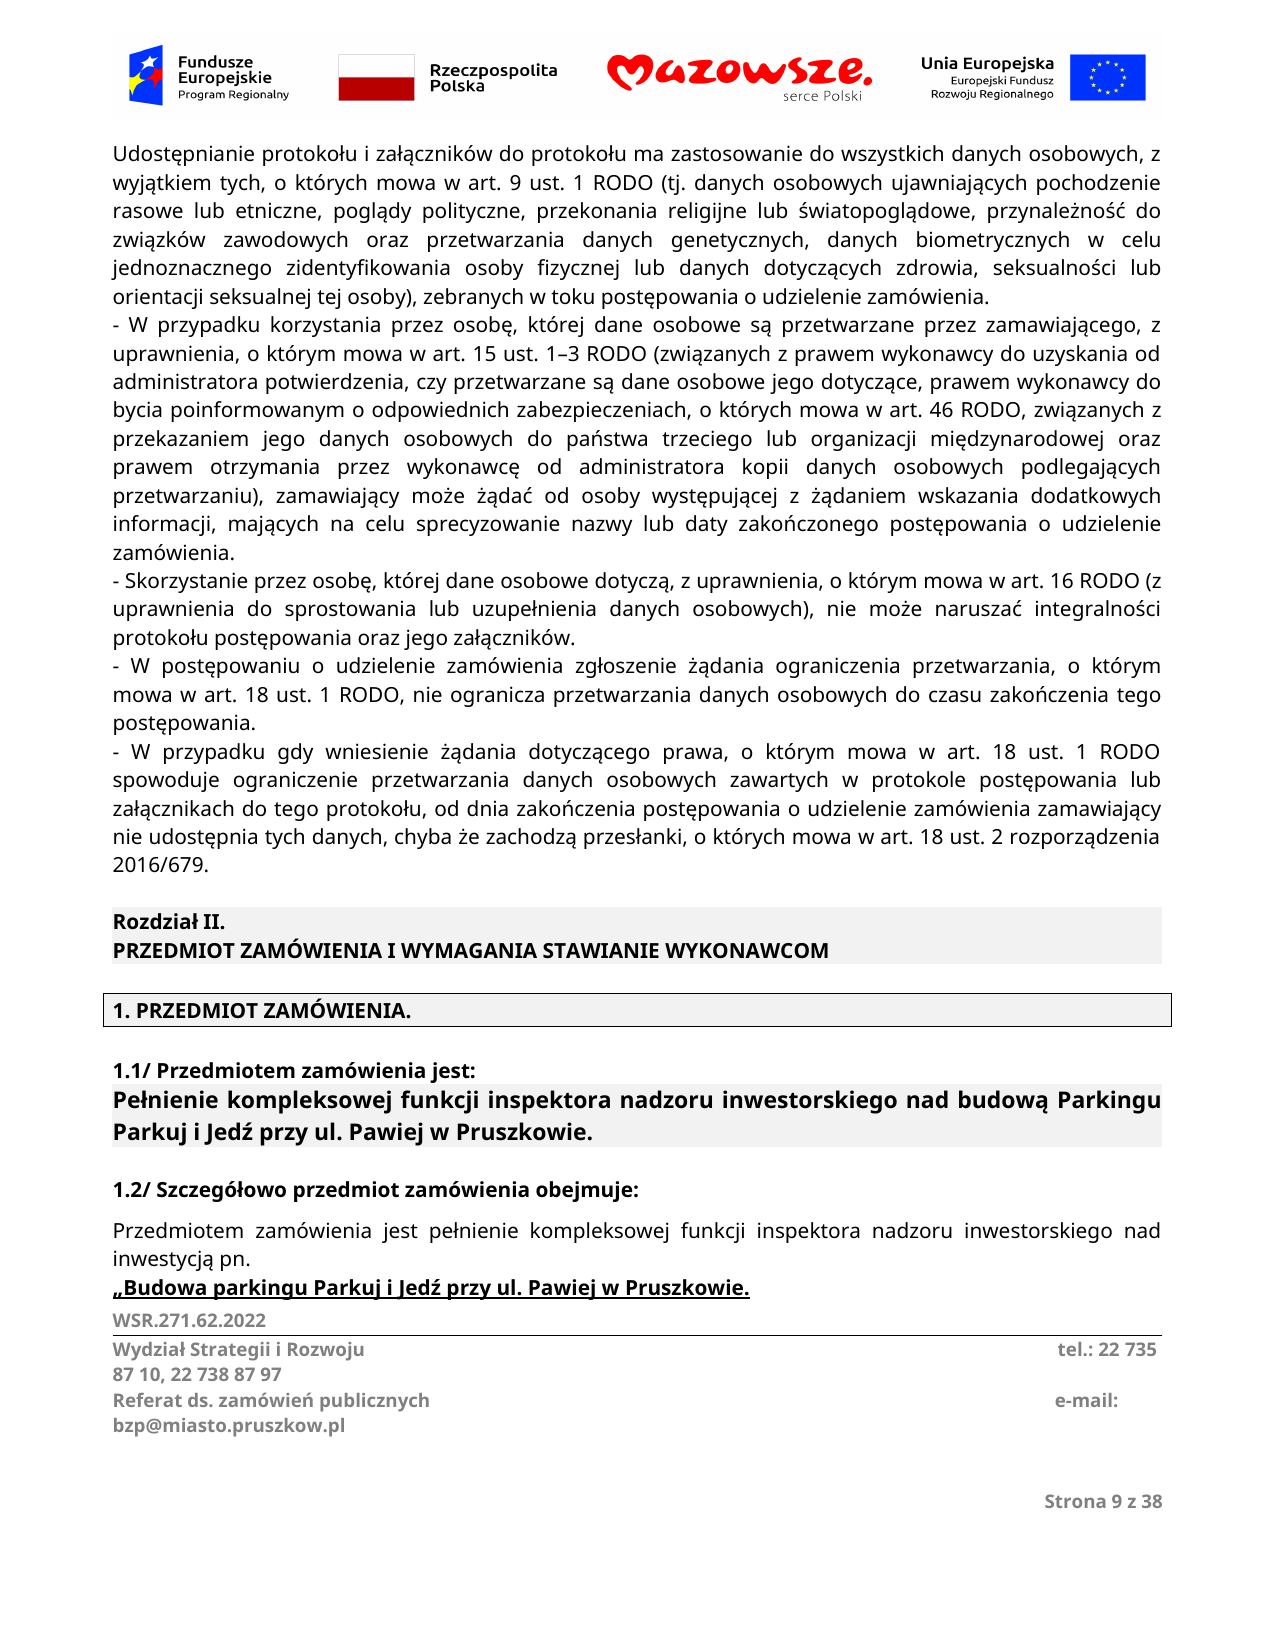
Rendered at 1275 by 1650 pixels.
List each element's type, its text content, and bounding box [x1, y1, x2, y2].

text 1.2/ Szczegółowo przedmiot zamówienia obejmuje: [112, 1175, 1162, 1204]
text PRZEDMIOT ZAMÓWIENIA I WYMAGANIA STAWIANIE WYKONAWCOM [112, 936, 1162, 964]
text - W przypadku gdy wniesienie żądania dotyczącego prawa, o którym mowa w art. 18 ust. 1 RODO spowoduje ograniczenie przetwarzania danych osobowych zawartych w protokole postępowania lub załącznikach do tego protokołu, od dnia zakończenia postępowania o udzielenie zamówienia zamawiający nie udostępnia tych danych, chyba że zachodzą przesłanki, o których mowa w art. 18 ust. 2 rozporządzenia 2016/679. [112, 737, 1162, 879]
text - Skorzystanie przez osobę, której dane osobowe dotyczą, z uprawnienia, o którym mowa w art. 16 RODO (z uprawnienia do sprostowania lub uzupełnienia danych osobowych), nie może naruszać integralności protokołu postępowania oraz jego załączników. [112, 566, 1162, 651]
text - W przypadku korzystania przez osobę, której dane osobowe są przetwarzane przez zamawiającego, z uprawnienia, o którym mowa w art. 15 ust. 1–3 RODO (związanych z prawem wykonawcy do uzyskania od administratora potwierdzenia, czy przetwarzane są dane osobowe jego dotyczące, prawem wykonawcy do bycia poinformowanym o odpowiednich zabezpieczeniach, o których mowa w art. 46 RODO, związanych z przekazaniem jego danych osobowych do państwa trzeciego lub organizacji międzynarodowej oraz prawem otrzymania przez wykonawcę od administratora kopii danych osobowych podlegających przetwarzaniu), zamawiający może żądać od osoby występującej z żądaniem wskazania dodatkowych informacji, mających na celu sprecyzowanie nazwy lub daty zakończonego postępowania o udzielenie zamówienia. [112, 310, 1162, 566]
text Pełnienie kompleksowej funkcji inspektora nadzoru inwestorskiego nad budową Parkingu Parkuj i Jedź przy ul. Pawiej w Pruszkowie. [112, 1084, 1162, 1147]
picture [112, 30, 1163, 121]
text 1.1/ Przedmiotem zamówienia jest: [112, 1056, 1162, 1084]
text - W postępowaniu o udzielenie zamówienia zgłoszenie żądania ograniczenia przetwarzania, o którym mowa w art. 18 ust. 1 RODO, nie ogranicza przetwarzania danych osobowych do czasu zakończenia tego postępowania. [112, 651, 1162, 737]
text Rozdział II. [112, 907, 1162, 936]
text „Budowa parkingu Parkuj i Jedź przy ul. Pawiej w Pruszkowie. [112, 1273, 1162, 1301]
text Przedmiotem zamówienia jest pełnienie kompleksowej funkcji inspektora nadzoru inwestorskiego nad inwestycją pn. [112, 1216, 1162, 1273]
text 1. PRZEDMIOT ZAMÓWIENIA. [104, 994, 1171, 1026]
text Udostępnianie protokołu i załączników do protokołu ma zastosowanie do wszystkich danych osobowych, z wyjątkiem tych, o których mowa w art. 9 ust. 1 RODO (tj. danych osobowych ujawniających pochodzenie rasowe lub etniczne, poglądy polityczne, przekonania religijne lub światopoglądowe, przynależność do związków zawodowych oraz przetwarzania danych genetycznych, danych biometrycznych w celu jednoznacznego zidentyfikowania osoby fizycznej lub danych dotyczących zdrowia, seksualności lub orientacji seksualnej tej osoby), zebranych w toku postępowania o udzielenie zamówienia. [112, 139, 1162, 310]
